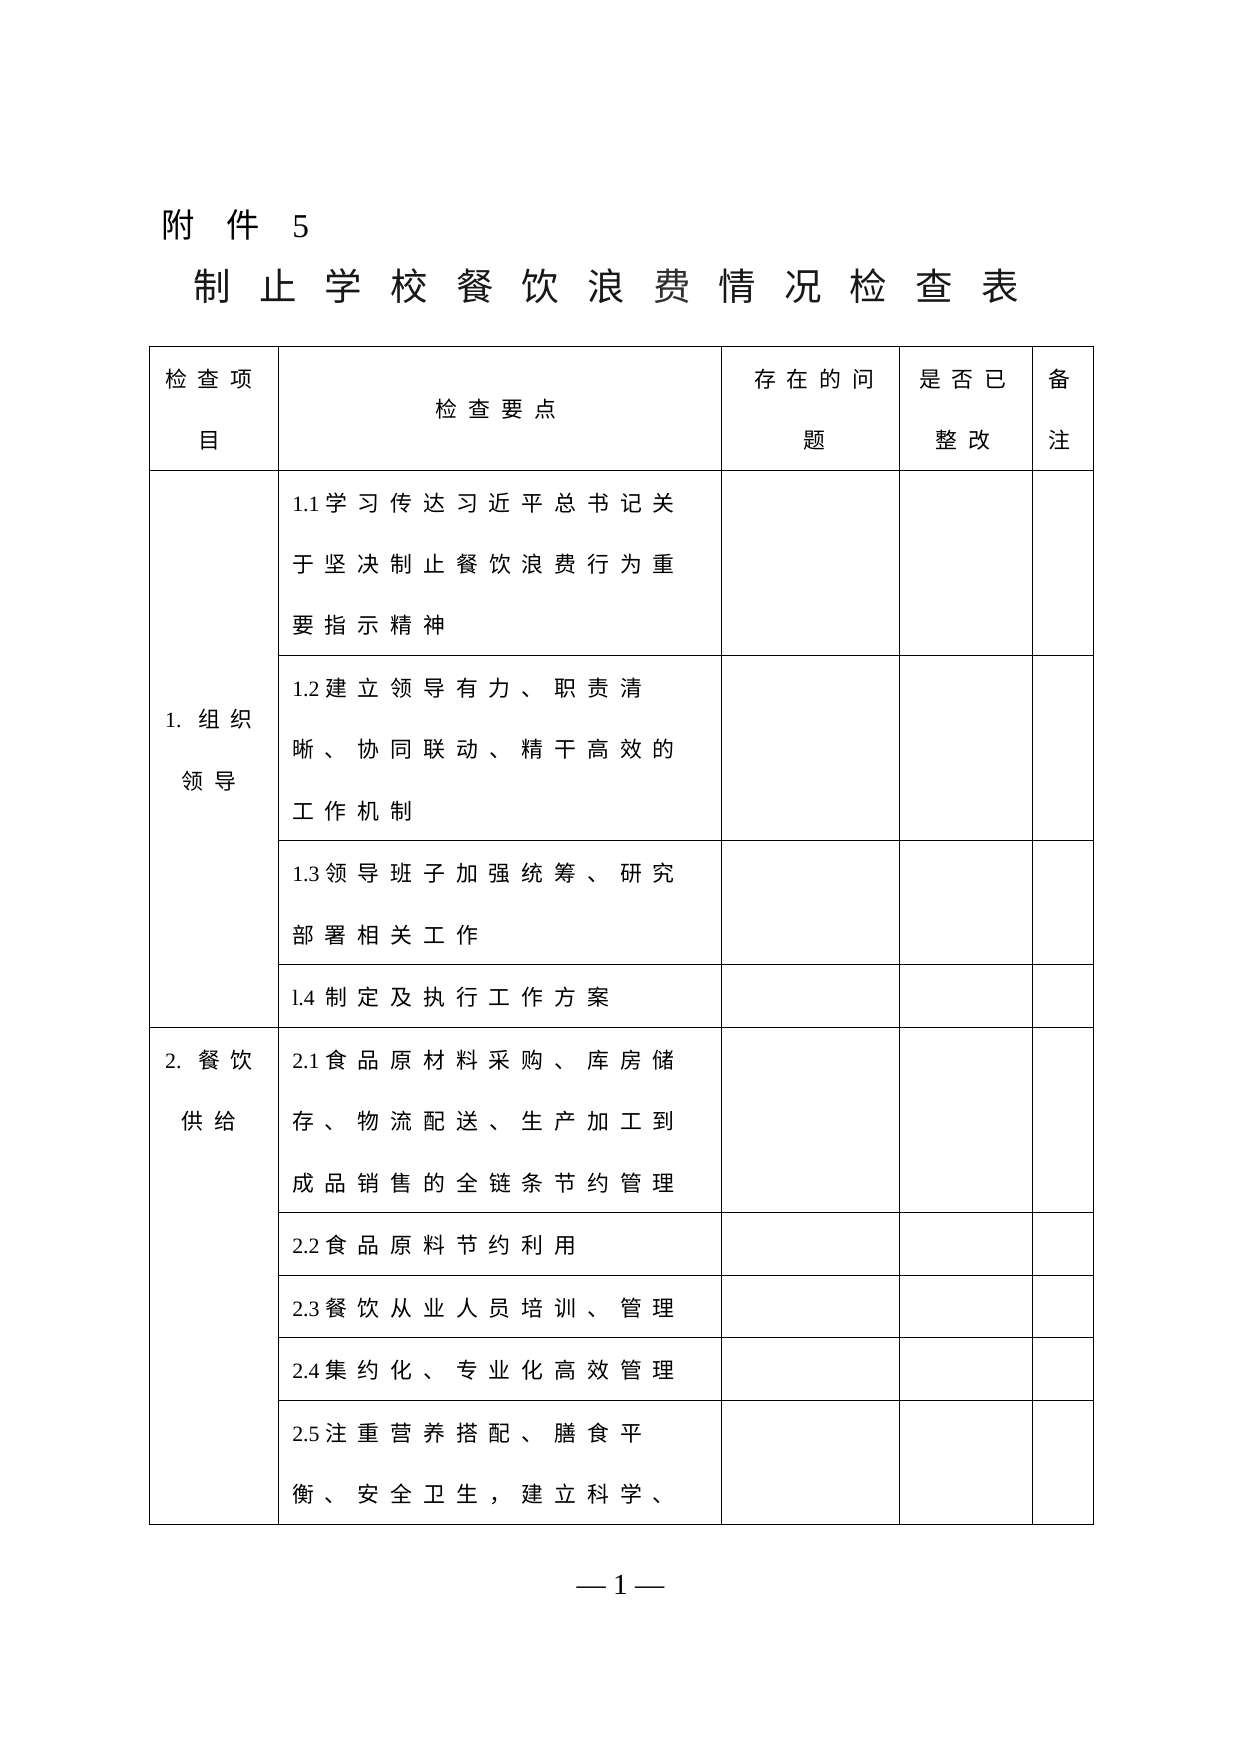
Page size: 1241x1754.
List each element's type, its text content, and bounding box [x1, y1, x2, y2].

table_cell [722, 965, 899, 1027]
table_cell [722, 656, 899, 840]
table_cell [722, 1028, 899, 1212]
table_cell [1033, 965, 1093, 1027]
table_cell 1.3领导班子加强统筹、研究部署相关工作 [279, 841, 721, 964]
table_cell 2.3餐饮从业人员培训、管理 [279, 1276, 721, 1337]
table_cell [279, 1401, 721, 1524]
table_cell 2.4集约化、专业化高效管理 [279, 1338, 721, 1400]
table_cell [1033, 1338, 1093, 1400]
table_cell [722, 841, 899, 964]
table_cell [1033, 1276, 1093, 1337]
table_cell 1.2建立领导有力、职责清晰、协同联动、精干高效的工作机制 [279, 656, 721, 840]
table_cell l.4制定及执行工作方案 [279, 965, 721, 1027]
table_cell [722, 1276, 899, 1337]
table_cell [900, 1401, 1032, 1524]
text 附件5 [161, 192, 1079, 253]
table_cell [900, 965, 1032, 1027]
table_cell 2.餐饮供给 [150, 1028, 278, 1524]
table_cell 2.2食品原料节约利用 [279, 1213, 721, 1275]
table_header 备注 [1033, 347, 1093, 469]
table_cell [1033, 841, 1093, 964]
table_cell [900, 1028, 1032, 1212]
table_cell [722, 1213, 899, 1275]
table_cell [722, 1338, 899, 1400]
table_cell [900, 1338, 1032, 1400]
table_cell [900, 471, 1032, 655]
table_cell 2.1食品原材料采购、库房储存、物流配送、生产加工到成品销售的全链条节约管理 [279, 1028, 721, 1212]
text 制止学校餐饮浪费情况检查表 [161, 253, 1079, 315]
table_header 检查要点 [279, 347, 721, 469]
table_cell [900, 841, 1032, 964]
table_cell [1033, 1028, 1093, 1212]
table_cell 1.组织领导 [150, 471, 278, 1027]
table_cell [722, 1401, 899, 1524]
table_cell [900, 1276, 1032, 1337]
table_header 是否已整改 [900, 347, 1032, 469]
table_header 存在的问题 [722, 347, 899, 469]
table_cell [1033, 1401, 1093, 1524]
table_cell 1.1学习传达习近平总书记关于坚决制止餐饮浪费行为重要指示精神 [279, 471, 721, 655]
table_cell [1033, 1213, 1093, 1275]
table_cell [722, 471, 899, 655]
table_cell [1033, 656, 1093, 840]
table_cell [900, 1213, 1032, 1275]
table_header 检查项目 [150, 347, 278, 469]
table_cell [900, 656, 1032, 840]
table_cell [1033, 471, 1093, 655]
